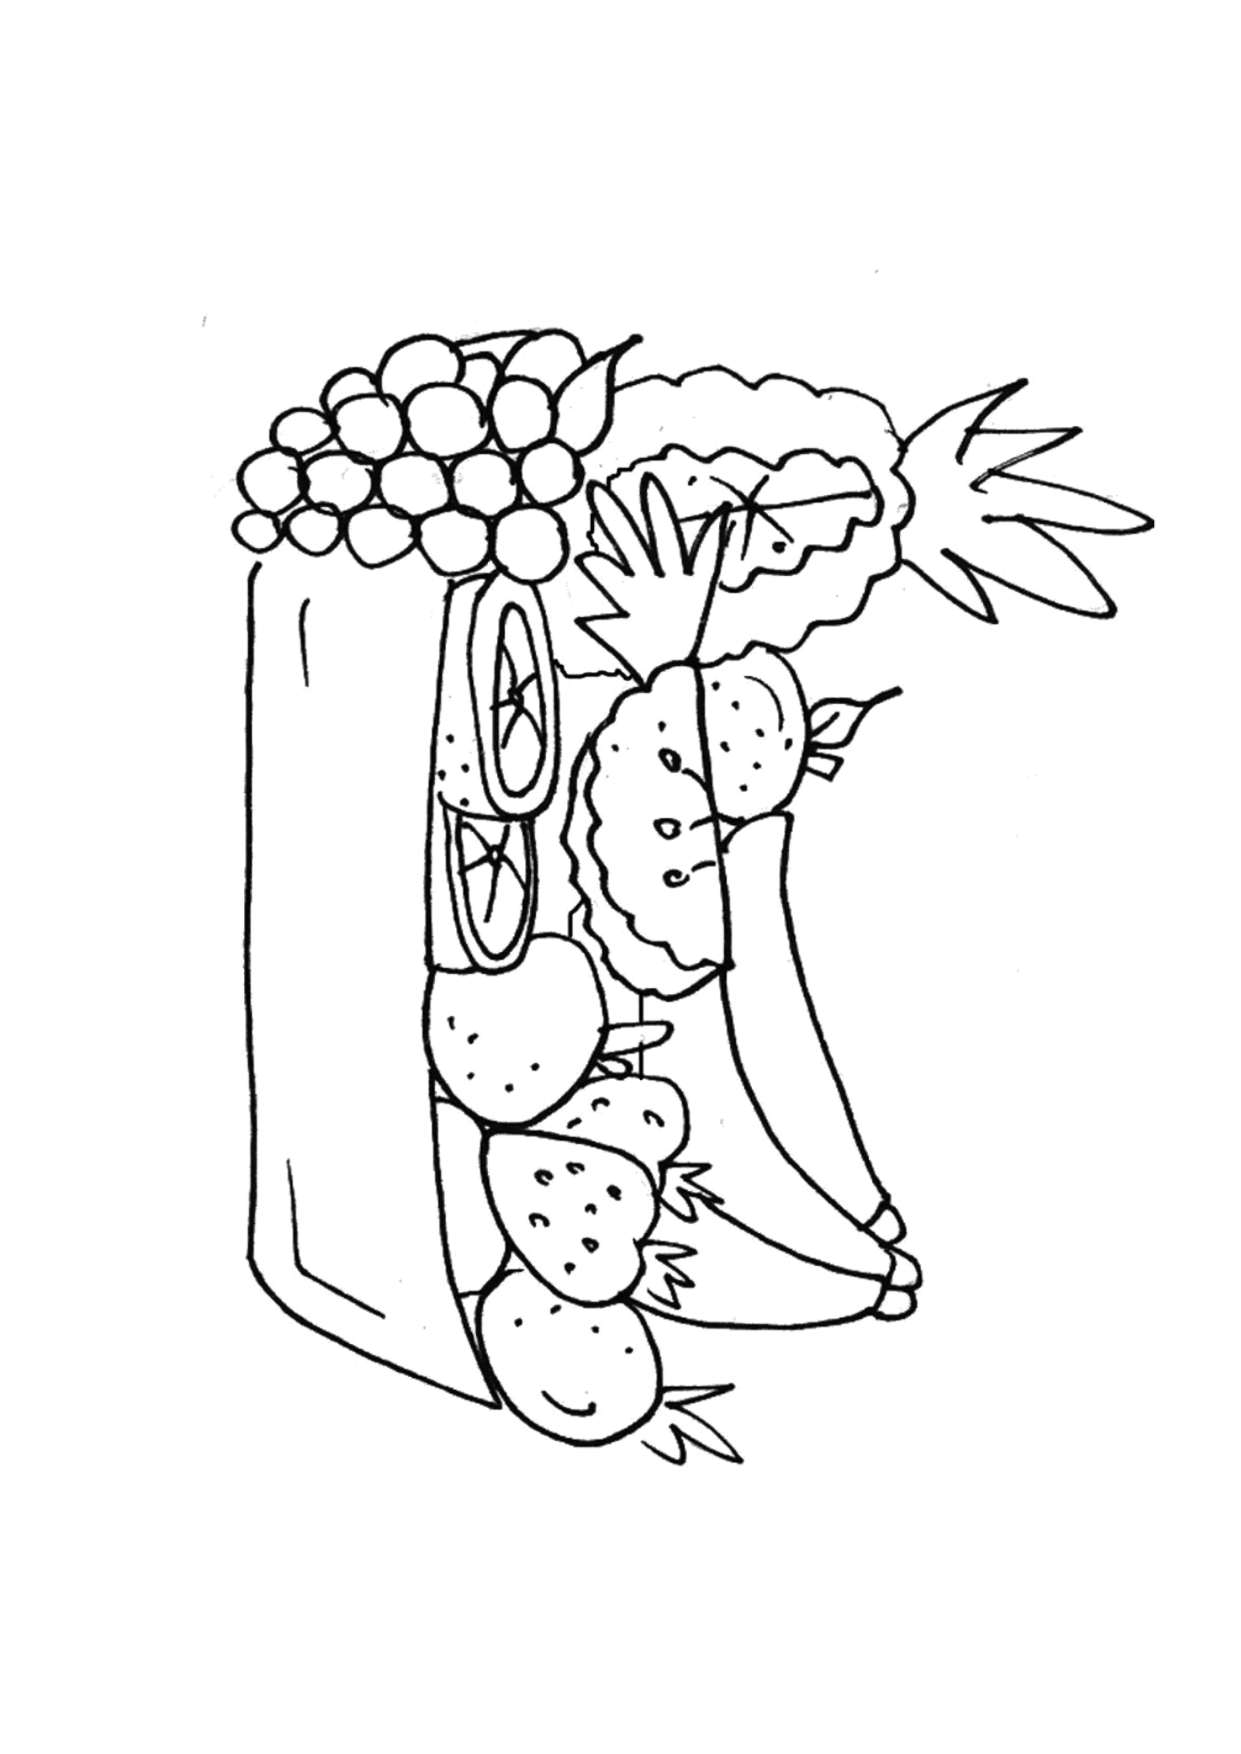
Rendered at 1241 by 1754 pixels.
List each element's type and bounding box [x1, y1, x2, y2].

picture [156, 126, 1163, 1629]
